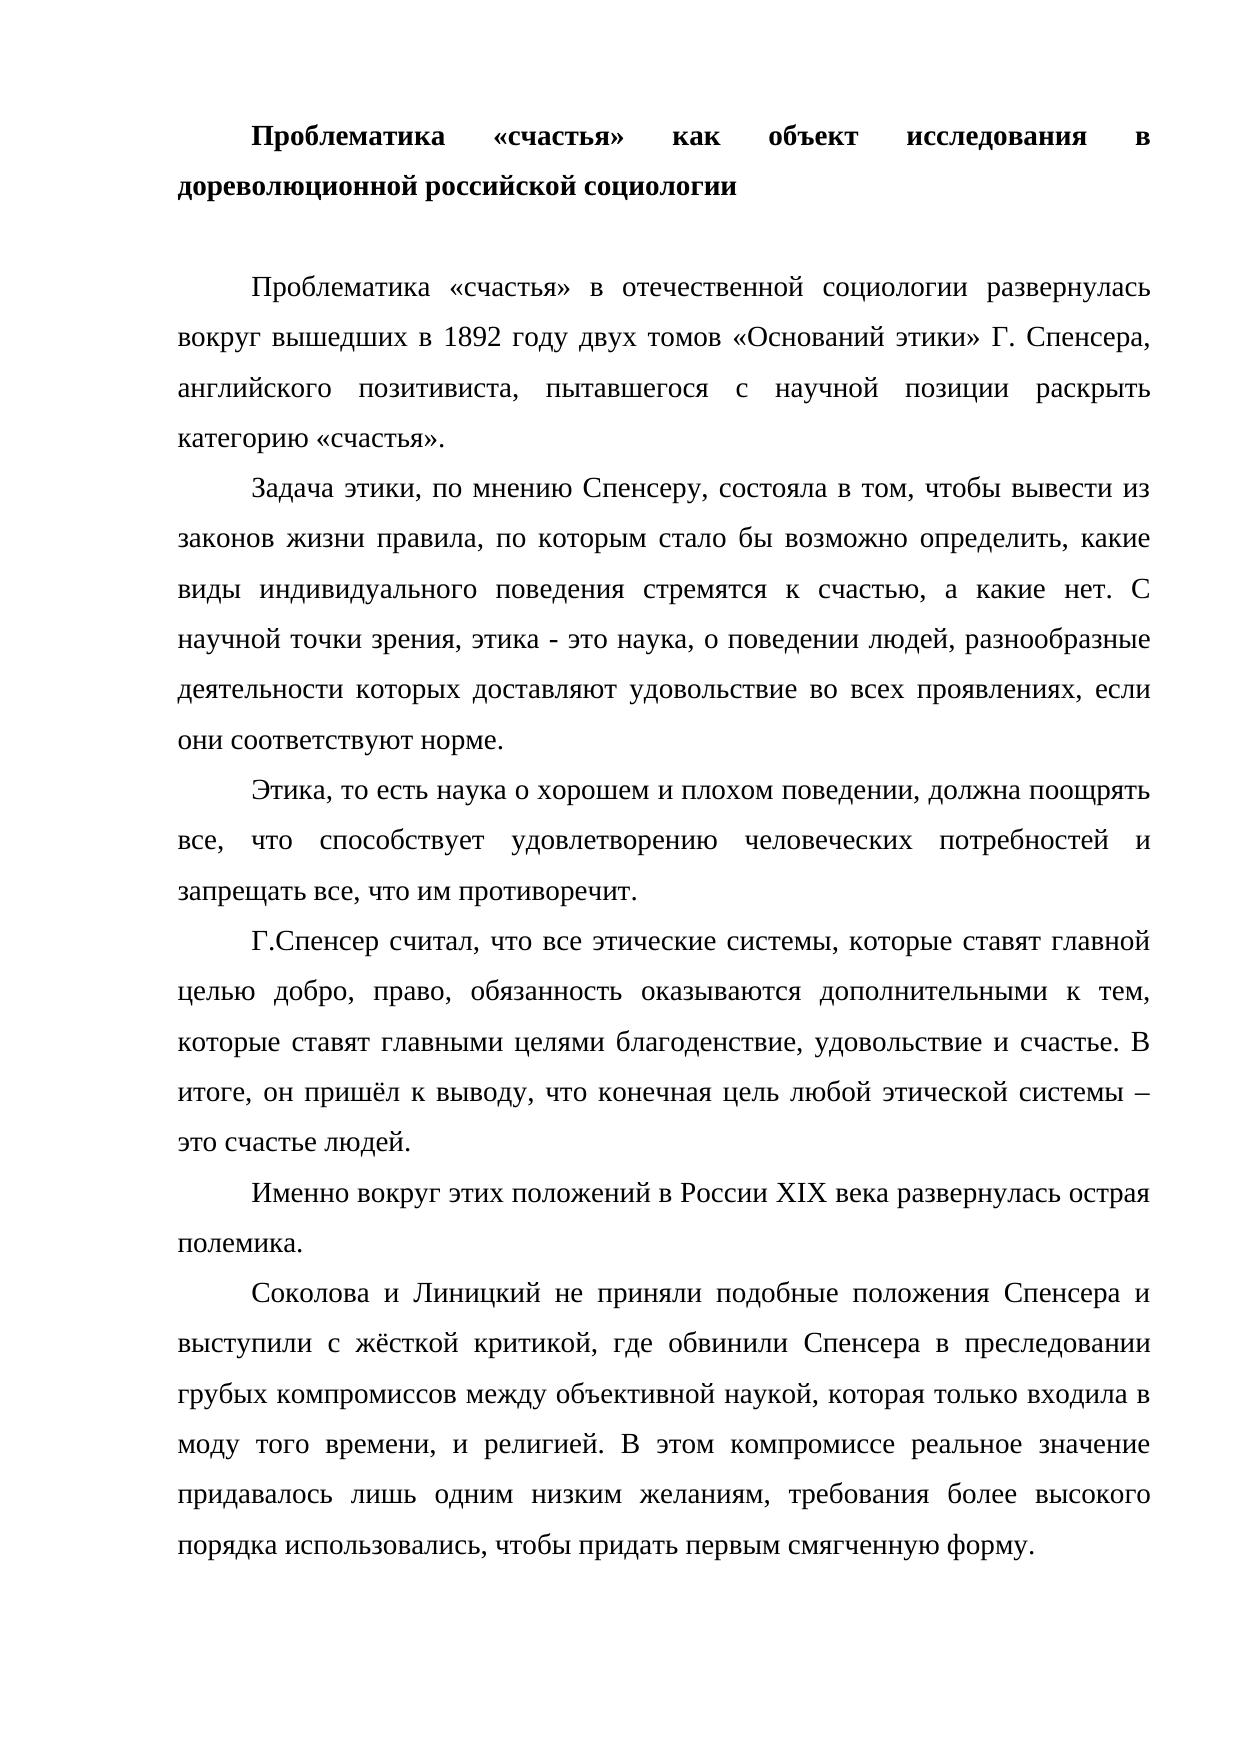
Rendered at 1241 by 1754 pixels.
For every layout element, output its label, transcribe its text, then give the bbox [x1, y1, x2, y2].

text Именно вокруг этих положений в России ХIХ века развернулась острая полемика. [177, 1175, 1152, 1258]
text Проблематика «счастья» как объект исследования в дореволюционной российской социологии [177, 118, 1152, 202]
text Задача этики, по мнению Спенсеру, состояла в том, чтобы вывести из законов жизни правила, по которым стало бы возможно определить, какие виды индивидуального поведения стремятся к счастью, а какие нет. С научной точки зрения, этика - это наука, о поведении людей, разнообразные деятельности которых доставляют удовольствие во всех проявлениях, если они соответствуют норме. [177, 470, 1152, 755]
text Этика, то есть наука о хорошем и плохом поведении, должна поощрять все, что способствует удовлетворению человеческих потребностей и запрещать все, что им противоречит. [177, 772, 1152, 906]
text Соколова и Линицкий не приняли подобные положения Спенсера и выступили с жёсткой критикой, где обвинили Спенсера в преследовании грубых компромиссов между объективной наукой, которая только входила в моду того времени, и религией. В этом компромиссе реальное значение придавалось лишь одним низким желаниям, требования более высокого порядка использовались, чтобы придать первым смягченную форму. [177, 1275, 1152, 1560]
text Г.Спенсер считал, что все этические системы, которые ставят главной целью добро, право, обязанность оказываются дополнительными к тем, которые ставят главными целями благоденствие, удовольствие и счастье. В итоге, он пришёл к выводу, что конечная цель любой этической системы – это счастье людей. [177, 923, 1152, 1158]
text Проблематика «счастья» в отечественной социологии развернулась вокруг вышедших в 1892 году двух томов «Оснований этики» Г. Спенсера, английского позитивиста, пытавшегося с научной позиции раскрыть категорию «счастья». [177, 269, 1152, 453]
